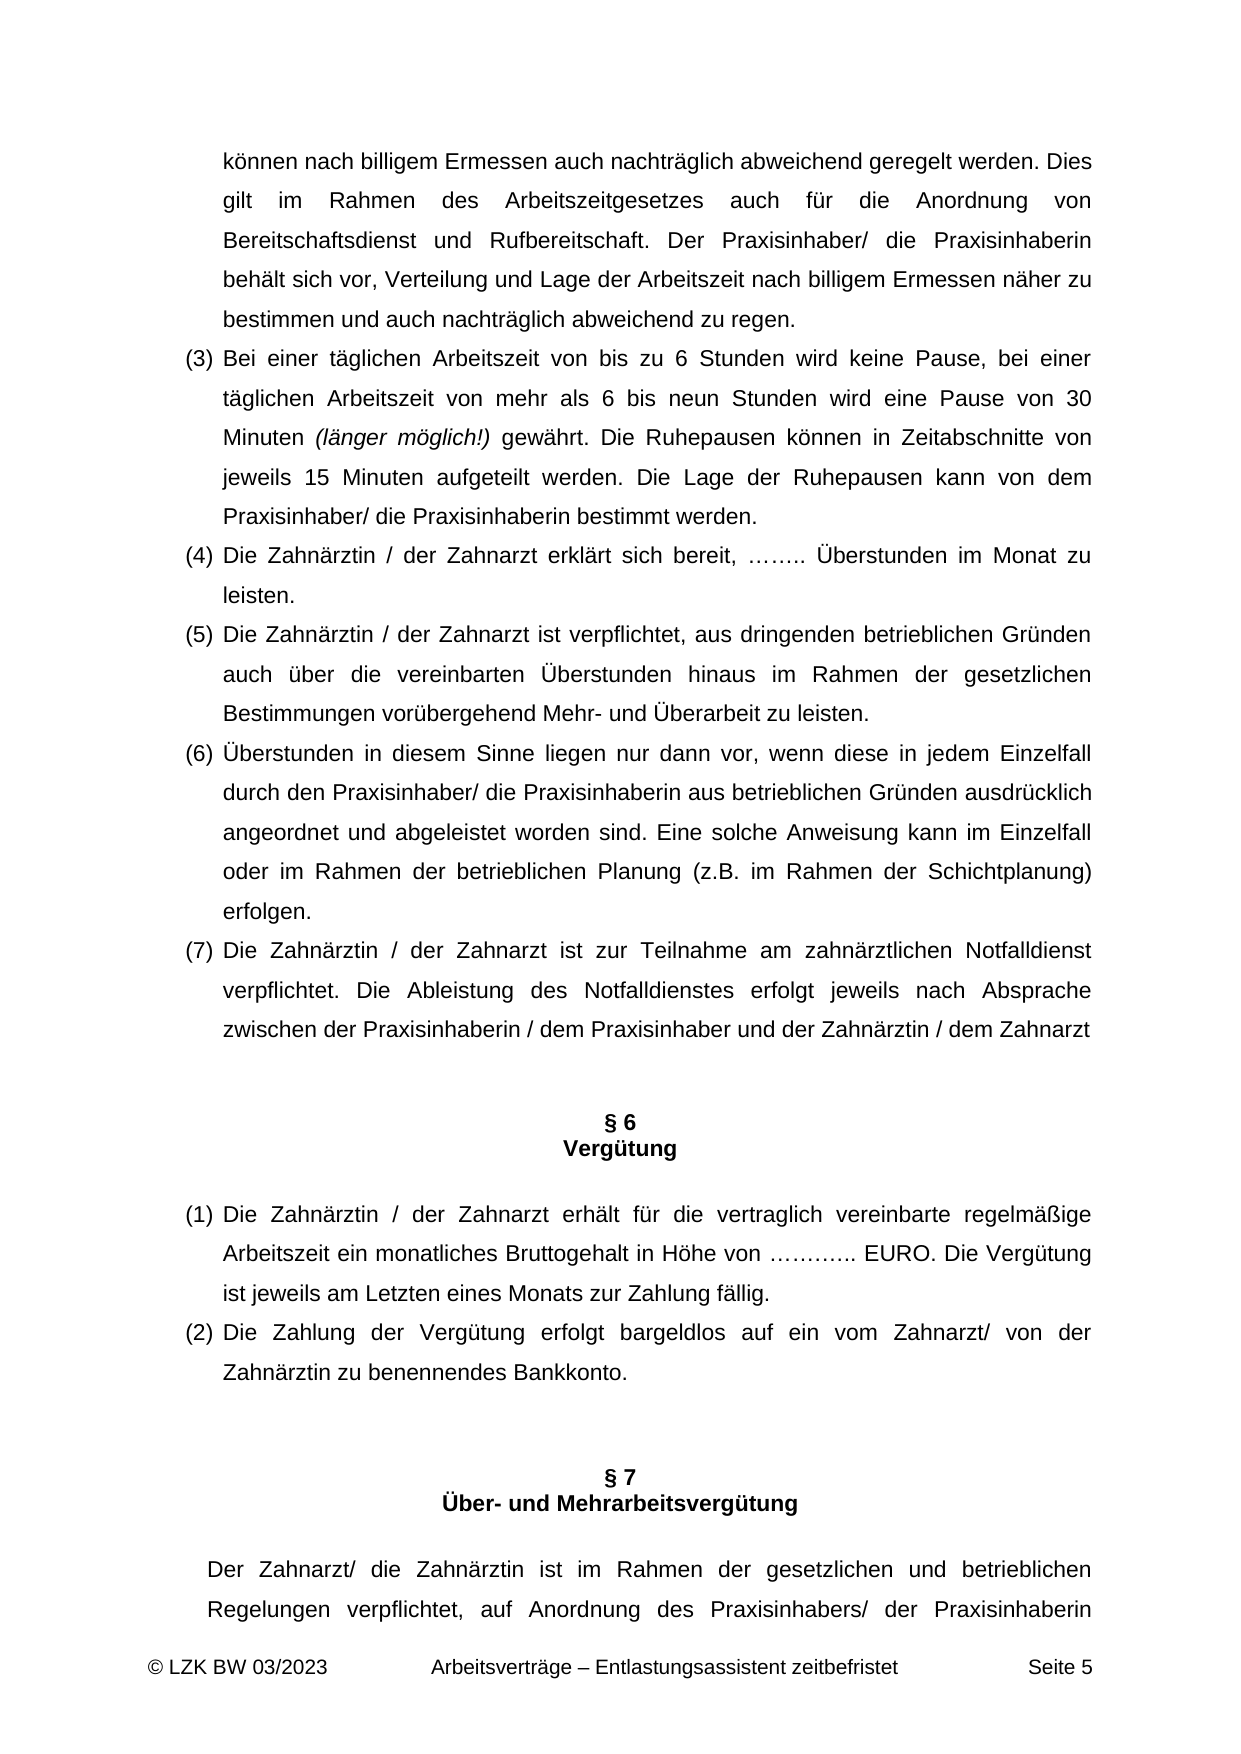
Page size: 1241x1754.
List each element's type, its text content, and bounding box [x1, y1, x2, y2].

list Die Zahnärztin / der Zahnarzt erklärt sich bereit, …….. Überstunden im Monat zu leisten. [185, 542, 1092, 608]
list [185, 148, 1092, 332]
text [148, 1556, 1092, 1622]
list Die Zahlung der Vergütung erfolgt bargeldlos auf ein vom Zahnarzt/ von der Zahnärztin zu benennendes Bankkonto. [185, 1319, 1092, 1385]
list Die Zahnärztin / der Zahnarzt ist verpflichtet, aus dringenden betrieblichen Gründen auch über die vereinbarten Überstunden hinaus im Rahmen der gesetzlichen Bestimmungen vorübergehend Mehr- und Überarbeit zu leisten. [185, 621, 1092, 727]
list Die Zahnärztin / der Zahnarzt ist zur Teilnahme am zahnärztlichen Notfalldienst verpflichtet. Die Ableistung des Notfalldienstes erfolgt jeweils nach Absprache zwischen der Praxisinhaberin / dem Praxisinhaber und der Zahnärztin / dem Zahnarzt [185, 937, 1092, 1043]
text Über- und Mehrarbeitsvergütung [148, 1490, 1092, 1517]
list Die Zahnärztin / der Zahnarzt erhält für die vertraglich vereinbarte regelmäßige Arbeitszeit ein monatliches Bruttogehalt in Höhe von …….….. EURO. Die Vergütung ist jeweils am Letzten eines Monats zur Zahlung fällig. [185, 1201, 1092, 1306]
text § 7 [148, 1464, 1092, 1490]
text Vergütung [148, 1135, 1092, 1161]
list Überstunden in diesem Sinne liegen nur dann vor, wenn diese in jedem Einzelfall durch den Praxisinhaber/ die Praxisinhaberin aus betrieblichen Gründen ausdrücklich angeordnet und abgeleistet worden sind. Eine solche Anweisung kann im Einzelfall oder im Rahmen der betrieblichen Planung (z.B. im Rahmen der Schichtplanung) erfolgen. [185, 740, 1092, 924]
text § 6 [148, 1108, 1092, 1135]
list Bei einer täglichen Arbeitszeit von bis zu 6 Stunden wird keine Pause, bei einer täglichen Arbeitszeit von mehr als 6 bis neun Stunden wird eine Pause von 30 Minuten (länger möglich!) gewährt. Die Ruhepausen können in Zeitabschnitte von jeweils 15 Minuten aufgeteilt werden. Die Lage der Ruhepausen kann von dem Praxisinhaber/ die Praxisinhaberin bestimmt werden. [185, 345, 1092, 529]
